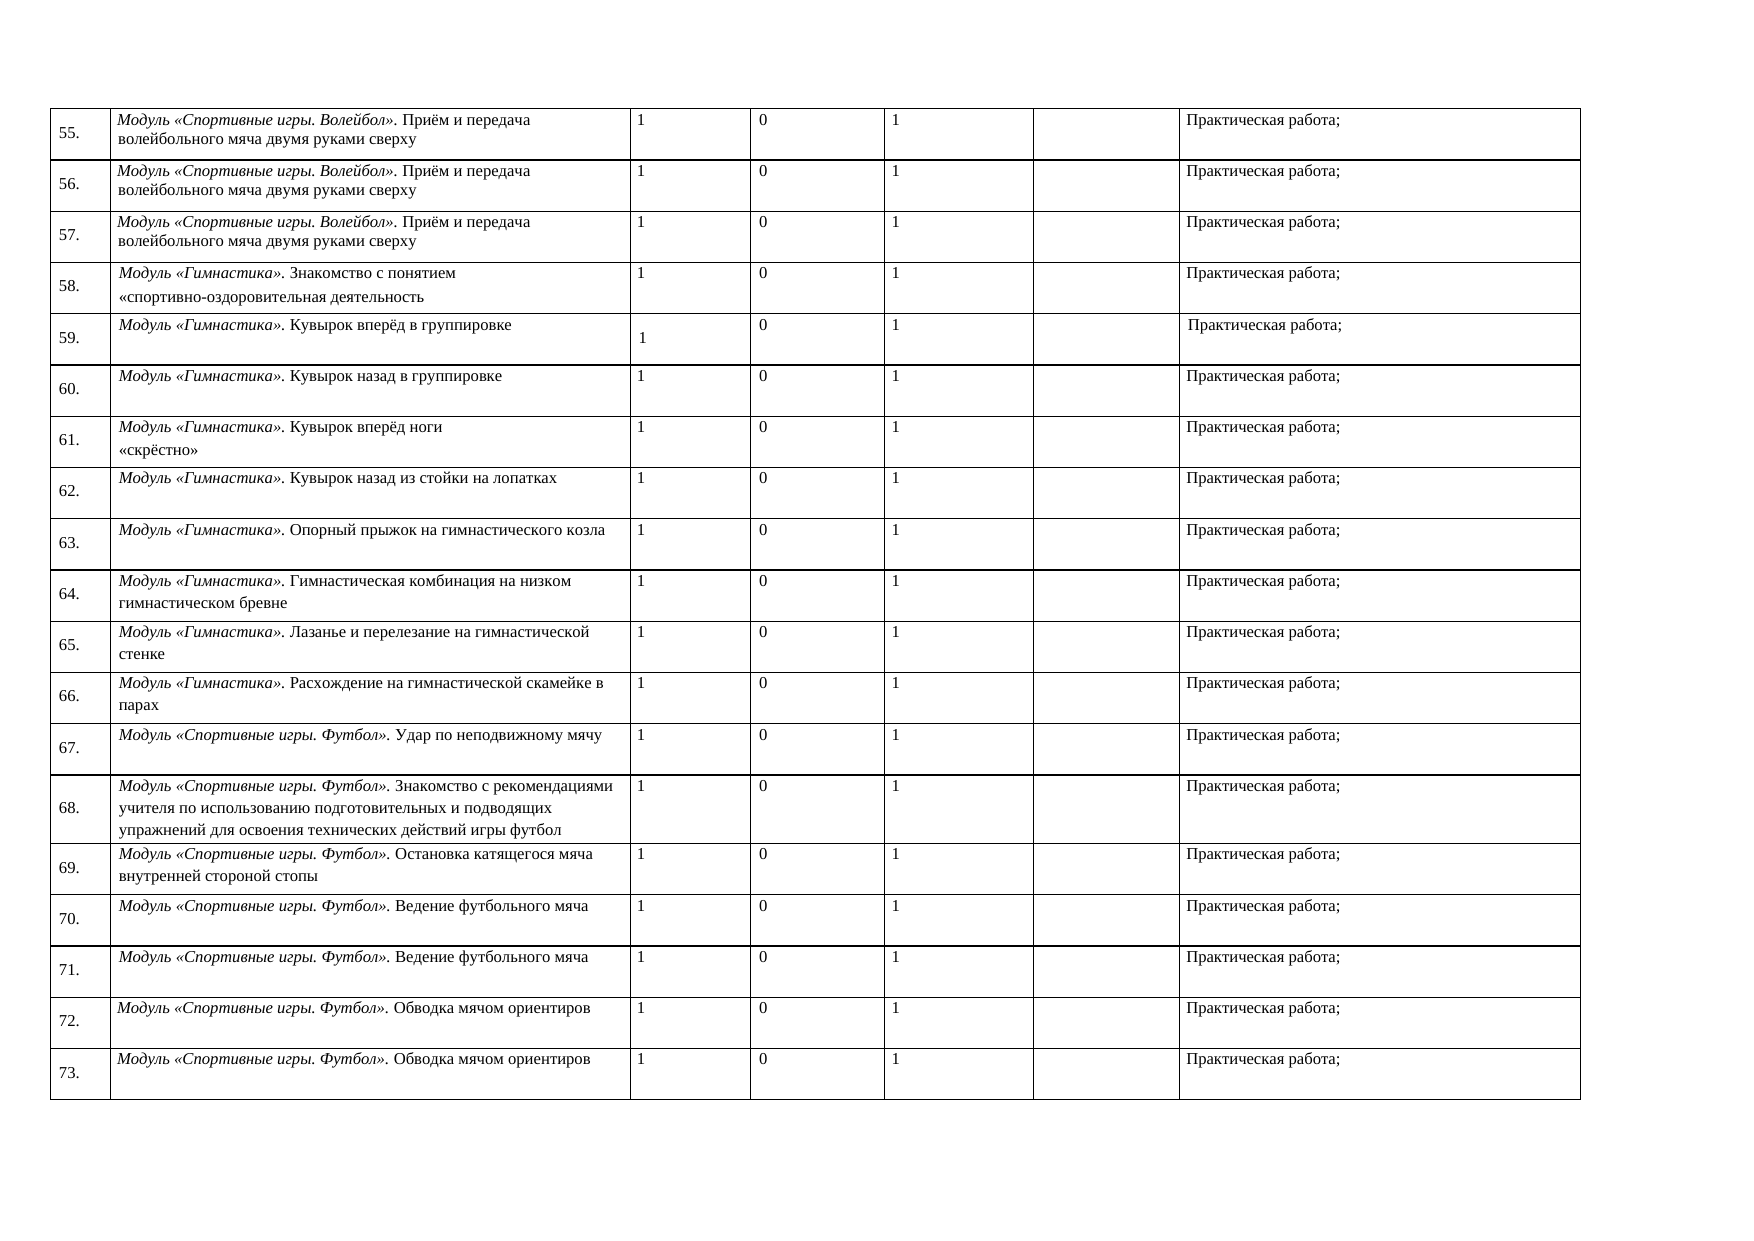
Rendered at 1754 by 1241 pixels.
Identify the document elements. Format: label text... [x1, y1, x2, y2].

table_cell 1 [631, 1049, 750, 1099]
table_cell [1180, 109, 1580, 159]
table_cell 1 [885, 844, 1033, 894]
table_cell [1180, 1049, 1580, 1099]
table_cell Практическая работа; [1180, 314, 1580, 364]
table_cell [1034, 776, 1179, 843]
table_cell Модуль «Гимнастика». Лазанье и перелезание на гимнастической стенке [111, 622, 630, 672]
table_cell Модуль «Спортивные игры. Волейбол». Приём и передача волейбольного мяча двумя руками сверху [111, 212, 630, 262]
table_cell [1034, 366, 1179, 416]
table_cell 0 [751, 366, 884, 416]
table_cell 0 [751, 263, 884, 313]
table_cell 68. [51, 776, 110, 843]
table_cell 73. [51, 1049, 110, 1099]
table_cell 1 [631, 776, 750, 843]
table_cell 1 [631, 571, 750, 621]
table_cell Практическая работа; [1180, 947, 1580, 997]
table_cell 59. [51, 314, 110, 364]
table_cell 1 [631, 109, 750, 159]
table_cell 0 [751, 844, 884, 894]
table_cell 56. [51, 161, 110, 211]
table_cell 0 [751, 468, 884, 518]
table_cell Модуль «Спортивные игры. Футбол». Знакомство с рекомендациями учителя по использованию подготовительных и подводящих упражнений для освоения технических действий игры футбол [111, 776, 630, 843]
table_cell Практическая работа; [1180, 844, 1580, 894]
table_cell Модуль «Спортивные игры. Футбол». Остановка катящегося мяча внутренней стороной стопы [111, 844, 630, 894]
table_cell 69. [51, 844, 110, 894]
table_cell [1034, 673, 1179, 723]
table_cell 1 [631, 844, 750, 894]
table_cell 64. [51, 571, 110, 621]
table_cell 0 [751, 622, 884, 672]
table_cell 1 [631, 622, 750, 672]
table_cell 72. [51, 998, 110, 1048]
table_cell [1034, 895, 1179, 945]
table_cell 63. [51, 519, 110, 569]
table_cell Модуль «Гимнастика». Гимнастическая комбинация на низком гимнастическом бревне [111, 571, 630, 621]
table_cell [1034, 998, 1179, 1048]
table_cell [1034, 109, 1179, 159]
table_cell [1034, 622, 1179, 672]
table_cell 0 [751, 947, 884, 997]
table_cell Модуль «Спортивные игры. Волейбол». Приём и передача волейбольного мяча двумя руками сверху [111, 109, 630, 159]
table_cell Практическая работа; [1180, 776, 1580, 843]
table_cell 0 [751, 571, 884, 621]
table_cell Практическая работа; [1180, 998, 1580, 1048]
table_cell Практическая работа; [1180, 212, 1580, 262]
table_cell 1 [885, 622, 1033, 672]
table_cell Практическая работа; [1180, 263, 1580, 313]
table_cell [1034, 468, 1179, 518]
table_cell 1 [631, 998, 750, 1048]
table_cell 0 [751, 109, 884, 159]
table_cell Модуль «Спортивные игры. Футбол». Ведение футбольного мяча [111, 895, 630, 945]
table_cell Модуль «Спортивные игры. Футбол». Ведение футбольного мяча [111, 947, 630, 997]
table_cell 1 [885, 263, 1033, 313]
table_cell 1 [631, 519, 750, 569]
table_cell [1034, 417, 1179, 467]
table_cell Практическая работа; [1180, 366, 1580, 416]
table_cell 0 [751, 161, 884, 211]
table_cell Практическая работа; [1180, 724, 1580, 774]
table_cell Модуль «Гимнастика». Знакомство с понятием «спортивно-оздоровительная деятельность [111, 263, 630, 313]
table_cell 1 [631, 263, 750, 313]
table_cell 58. [51, 263, 110, 313]
table_cell 66. [51, 673, 110, 723]
table_cell Модуль «Спортивные игры. Футбол». Обводка мячом ориентиров [111, 1049, 630, 1099]
table_cell 1 [885, 314, 1033, 364]
table_cell 1 [885, 366, 1033, 416]
table_cell 1 [885, 571, 1033, 621]
table_cell Практическая работа; [1180, 673, 1580, 723]
table_cell 1 [631, 468, 750, 518]
table_cell [1034, 1049, 1179, 1099]
table_cell 65. [51, 622, 110, 672]
table_cell [1034, 212, 1179, 262]
table_cell 0 [751, 673, 884, 723]
table_cell Практическая работа; [1180, 622, 1580, 672]
table_cell 1 [885, 212, 1033, 262]
table_cell 1 [885, 895, 1033, 945]
table_cell 1 [885, 673, 1033, 723]
table_cell 0 [751, 1049, 884, 1099]
table_cell 1 [631, 366, 750, 416]
table_cell [1034, 314, 1179, 364]
table_cell 0 [751, 724, 884, 774]
table_cell [1034, 724, 1179, 774]
table_cell 1 [631, 724, 750, 774]
table_cell [1034, 947, 1179, 997]
table_cell 1 [885, 1049, 1033, 1099]
table_cell 1 [885, 109, 1033, 159]
table_cell Модуль «Гимнастика». Кувырок вперёд ноги «скрёстно» [111, 417, 630, 467]
table_cell [1034, 263, 1179, 313]
table_cell 1 [631, 212, 750, 262]
table_cell Модуль «Спортивные игры. Волейбол». Приём и передача волейбольного мяча двумя руками сверху [111, 161, 630, 211]
table_cell [1034, 571, 1179, 621]
table_cell Модуль «Гимнастика». Кувырок вперёд в группировке [111, 314, 630, 364]
table_cell 1 [631, 161, 750, 211]
table_cell Практическая работа; [1180, 161, 1580, 211]
table_cell Практическая работа; [1180, 519, 1580, 569]
table_cell 1 [885, 417, 1033, 467]
table_cell 67. [51, 724, 110, 774]
table_cell 0 [751, 417, 884, 467]
table_cell 1 [885, 776, 1033, 843]
table_cell Модуль «Гимнастика». Расхождение на гимнастической скамейке в парах [111, 673, 630, 723]
table_cell 1 [631, 895, 750, 945]
table_cell 55. [51, 109, 110, 159]
table_cell 1 [885, 998, 1033, 1048]
table_cell 62. [51, 468, 110, 518]
table_cell [1034, 519, 1179, 569]
table_cell 0 [751, 776, 884, 843]
table_cell 1 [631, 947, 750, 997]
table_cell 1 [885, 161, 1033, 211]
table_cell 0 [751, 212, 884, 262]
table_cell Модуль «Гимнастика». Опорный прыжок на гимнастического козла [111, 519, 630, 569]
table_cell 1 [885, 947, 1033, 997]
table_cell Модуль «Спортивные игры. Футбол». Удар по неподвижному мячу [111, 724, 630, 774]
table_cell Модуль «Гимнастика». Кувырок назад из стойки на лопатках [111, 468, 630, 518]
table_cell Практическая работа; [1180, 571, 1580, 621]
table_cell Практическая работа; [1180, 468, 1580, 518]
table_cell Модуль «Спортивные игры. Футбол». Обводка мячом ориентиров [111, 998, 630, 1048]
table_cell 0 [751, 314, 884, 364]
table_cell Практическая работа; [1180, 417, 1580, 467]
table_cell 1 [885, 519, 1033, 569]
table_cell 57. [51, 212, 110, 262]
table_cell 1 [885, 724, 1033, 774]
table_cell 1 [885, 468, 1033, 518]
table_cell 61. [51, 417, 110, 467]
table_cell 60. [51, 366, 110, 416]
table_cell 1 [631, 417, 750, 467]
table_cell 70. [51, 895, 110, 945]
table_cell 0 [751, 519, 884, 569]
table_cell [1034, 844, 1179, 894]
table_cell Модуль «Гимнастика». Кувырок назад в группировке [111, 366, 630, 416]
table_cell 1 [631, 314, 750, 364]
table_cell 0 [751, 998, 884, 1048]
table_cell 0 [751, 895, 884, 945]
table_cell Практическая работа; [1180, 895, 1580, 945]
table_cell 71. [51, 947, 110, 997]
table_cell [1034, 161, 1179, 211]
table_cell 1 [631, 673, 750, 723]
